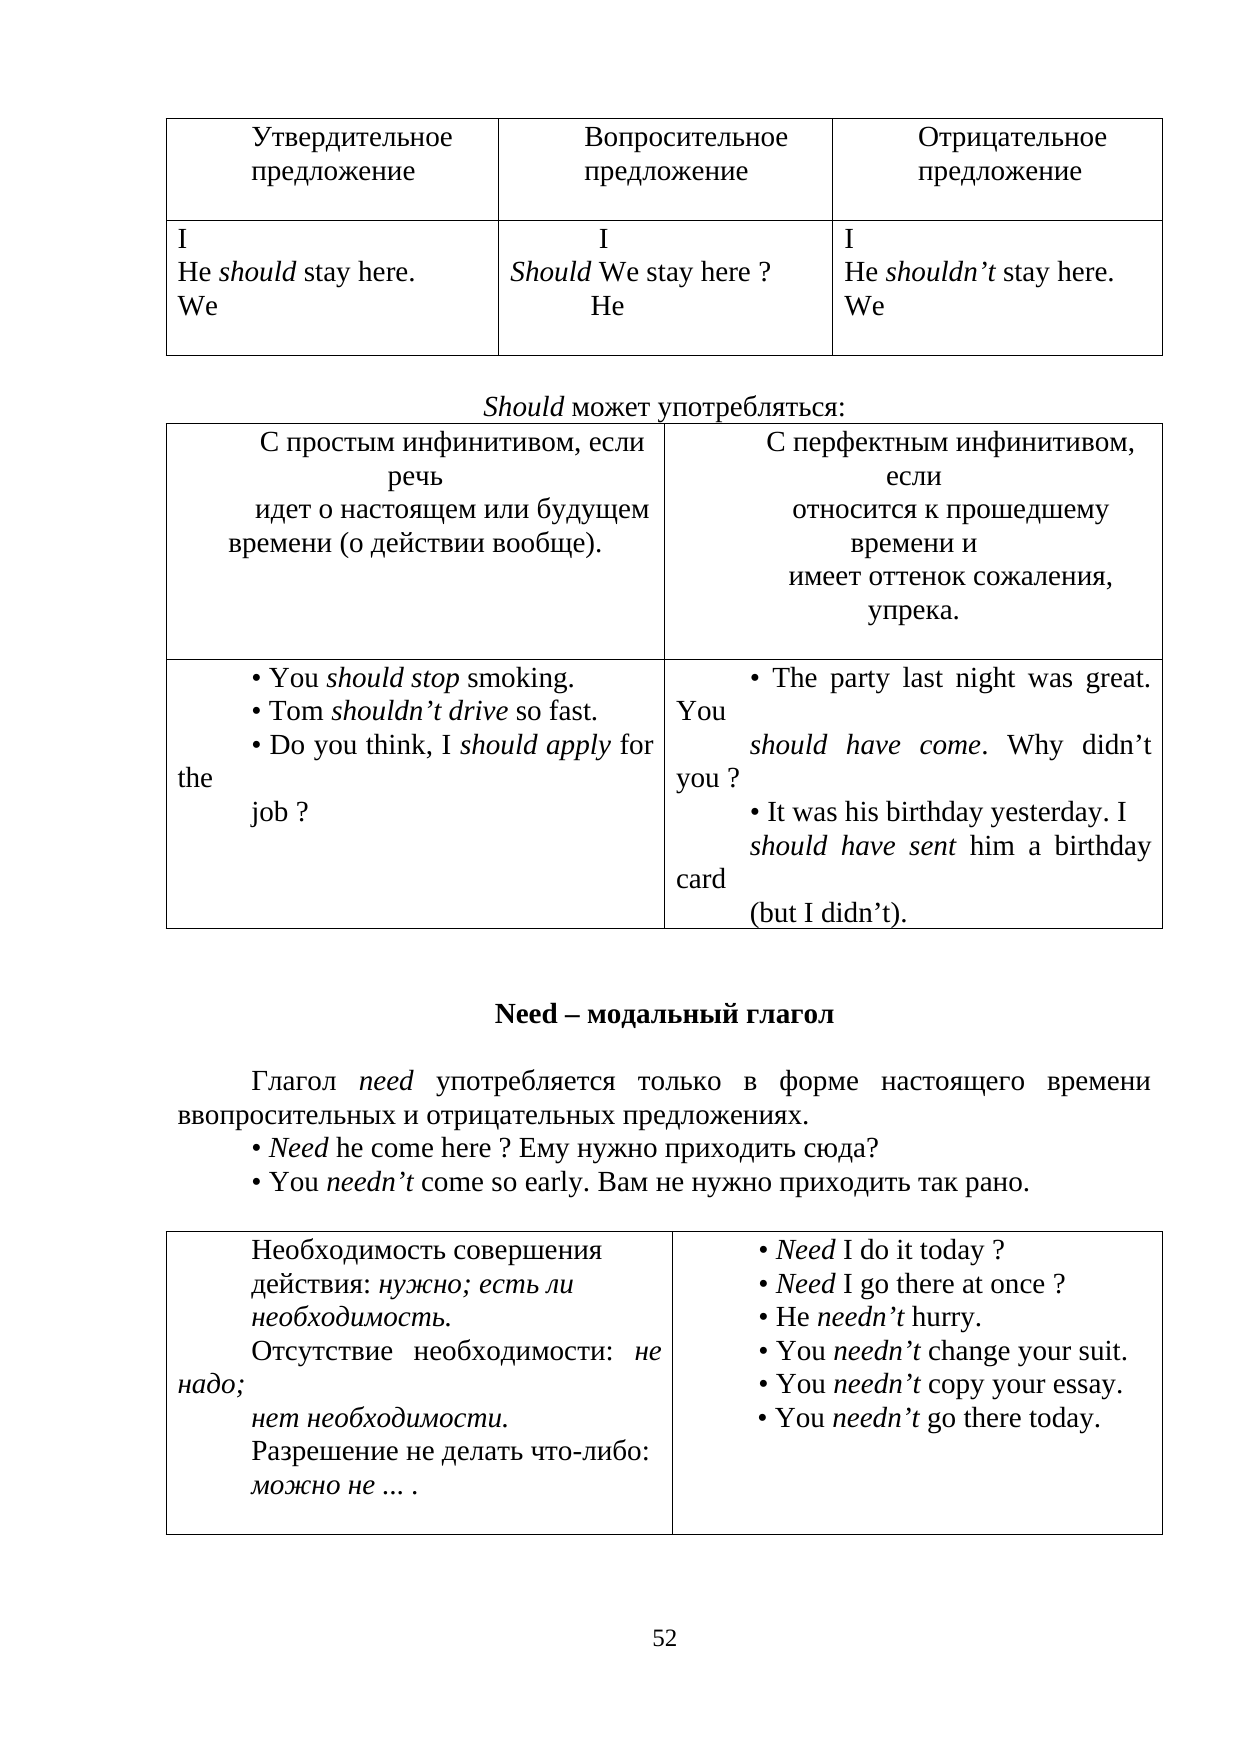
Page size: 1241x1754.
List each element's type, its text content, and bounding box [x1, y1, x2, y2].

table_cell I He should stay here. We [167, 221, 498, 355]
table_header С перфектным инфинитивом, если относится к прошедшему времени и имеет оттенок сожаления, упрека. [665, 424, 1162, 659]
text • Need he come here ? Ему нужно приходить сюда? [177, 1131, 1152, 1164]
table_cell • You should stop smoking. • Tom shouldn’t drive so fast. • Do you think, I should apply for the job ? [167, 660, 664, 928]
table_header Необходимость совершения действия: нужно; есть ли необходимость. Отсутствие необходимости: не надо; нет необходимости. Разрешение не делать что-либо: можно не ... . [167, 1232, 672, 1534]
text Need – модальный глагол [177, 996, 1152, 1030]
text Should может употребляться: [177, 389, 1152, 423]
text • You needn’t come so early. Вам не нужно приходить так рано. [177, 1164, 1152, 1198]
text Глагол need употребляется только в форме настоящего времени ввопросительных и отрицательных предложениях. [177, 1063, 1152, 1131]
table_header Вопросительное предложение [499, 119, 832, 220]
table_header Отрицательное предложение [833, 119, 1162, 220]
table_header Утвердительное предложение [167, 119, 498, 220]
table_header С простым инфинитивом, если речь идет о настоящем или будущем времени (о действии вообще). [167, 424, 664, 659]
table_cell • The party last night was great. You should have come. Why didn’t you ? • It was his birthday yesterday. I should have sent him a birthday card (but I didn’t). [665, 660, 1162, 928]
table_cell I Should We stay here ? He [499, 221, 832, 355]
table_header • Need I do it today ? • Need I go there at once ? • He needn’t hurry. • You needn’t change your suit. • You needn’t copy your essay. • You needn’t go there today. [673, 1232, 1162, 1534]
table_cell I He shouldn’t stay here. We [833, 221, 1162, 355]
